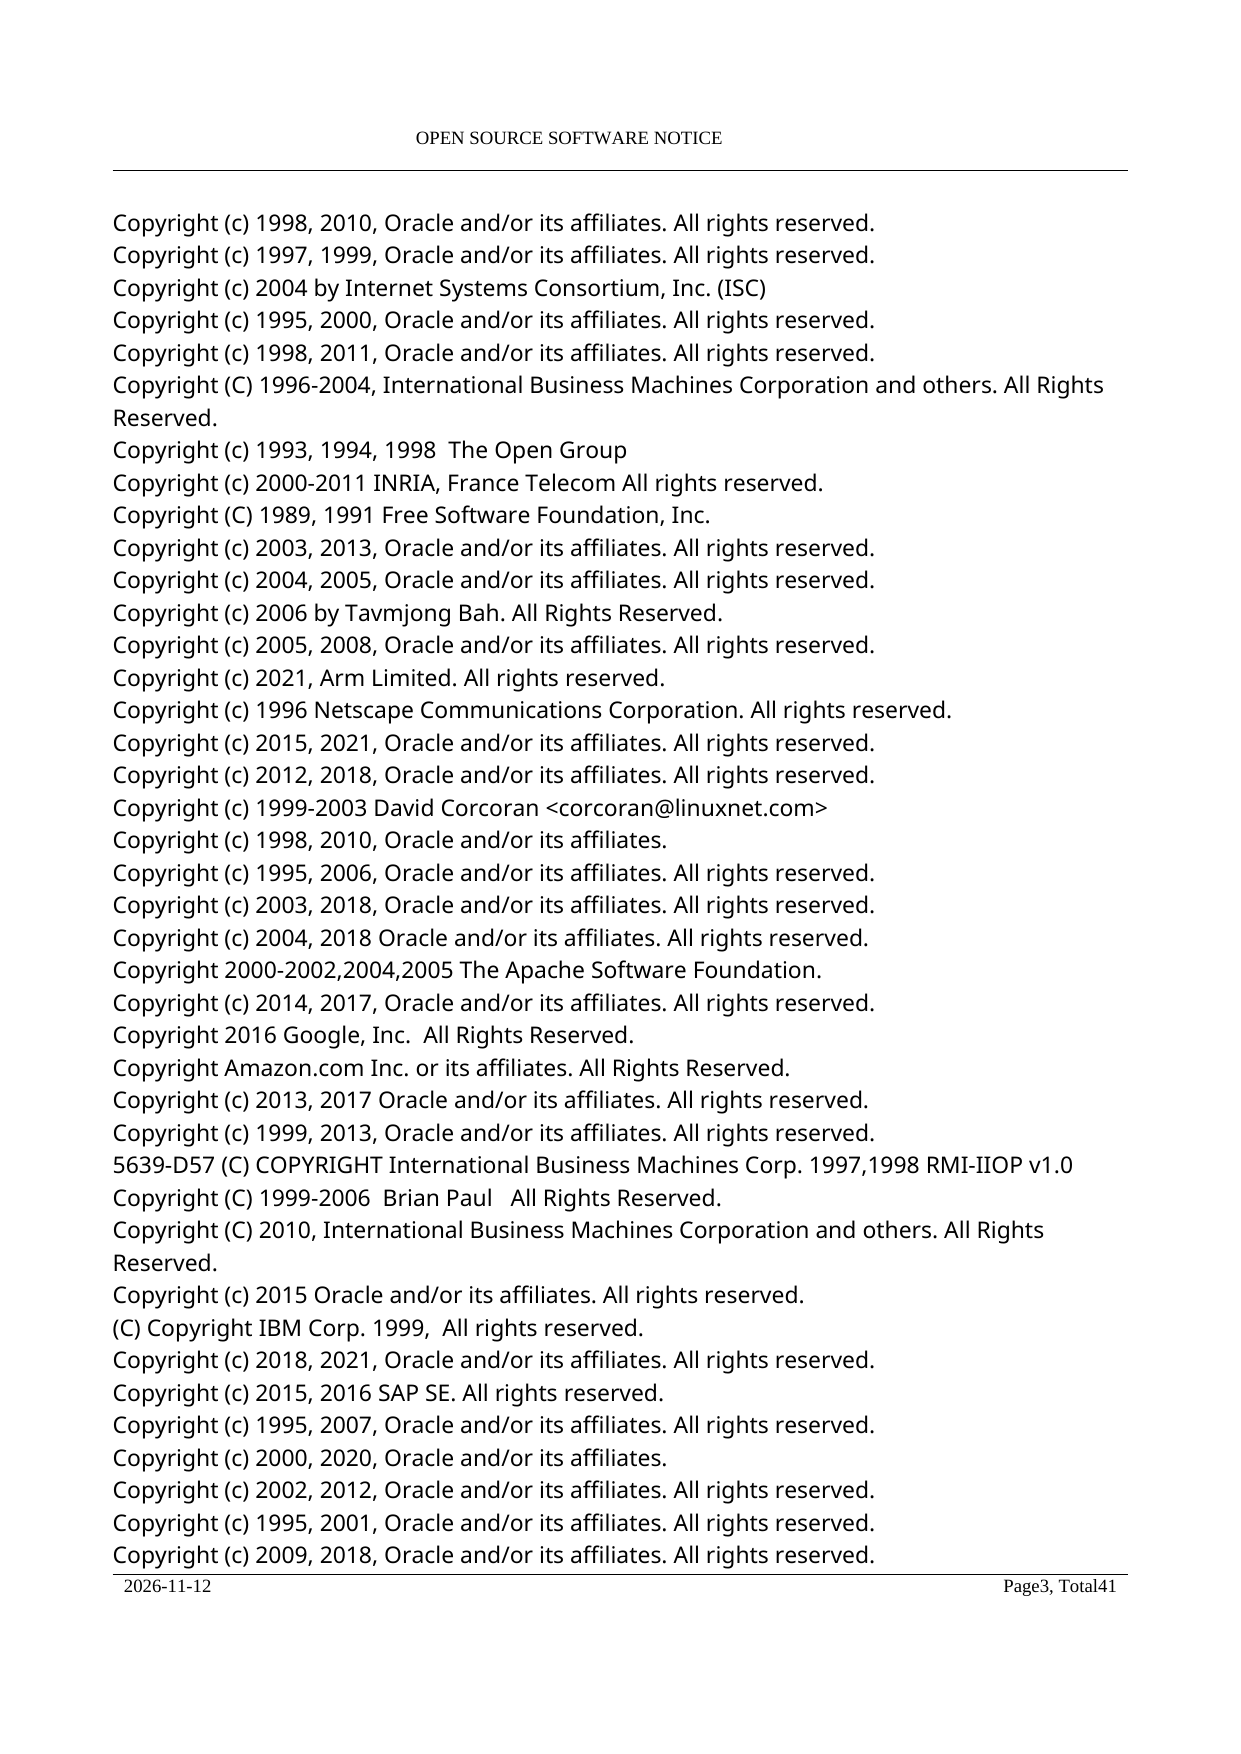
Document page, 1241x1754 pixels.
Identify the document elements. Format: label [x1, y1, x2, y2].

text [112, 206, 1128, 1571]
